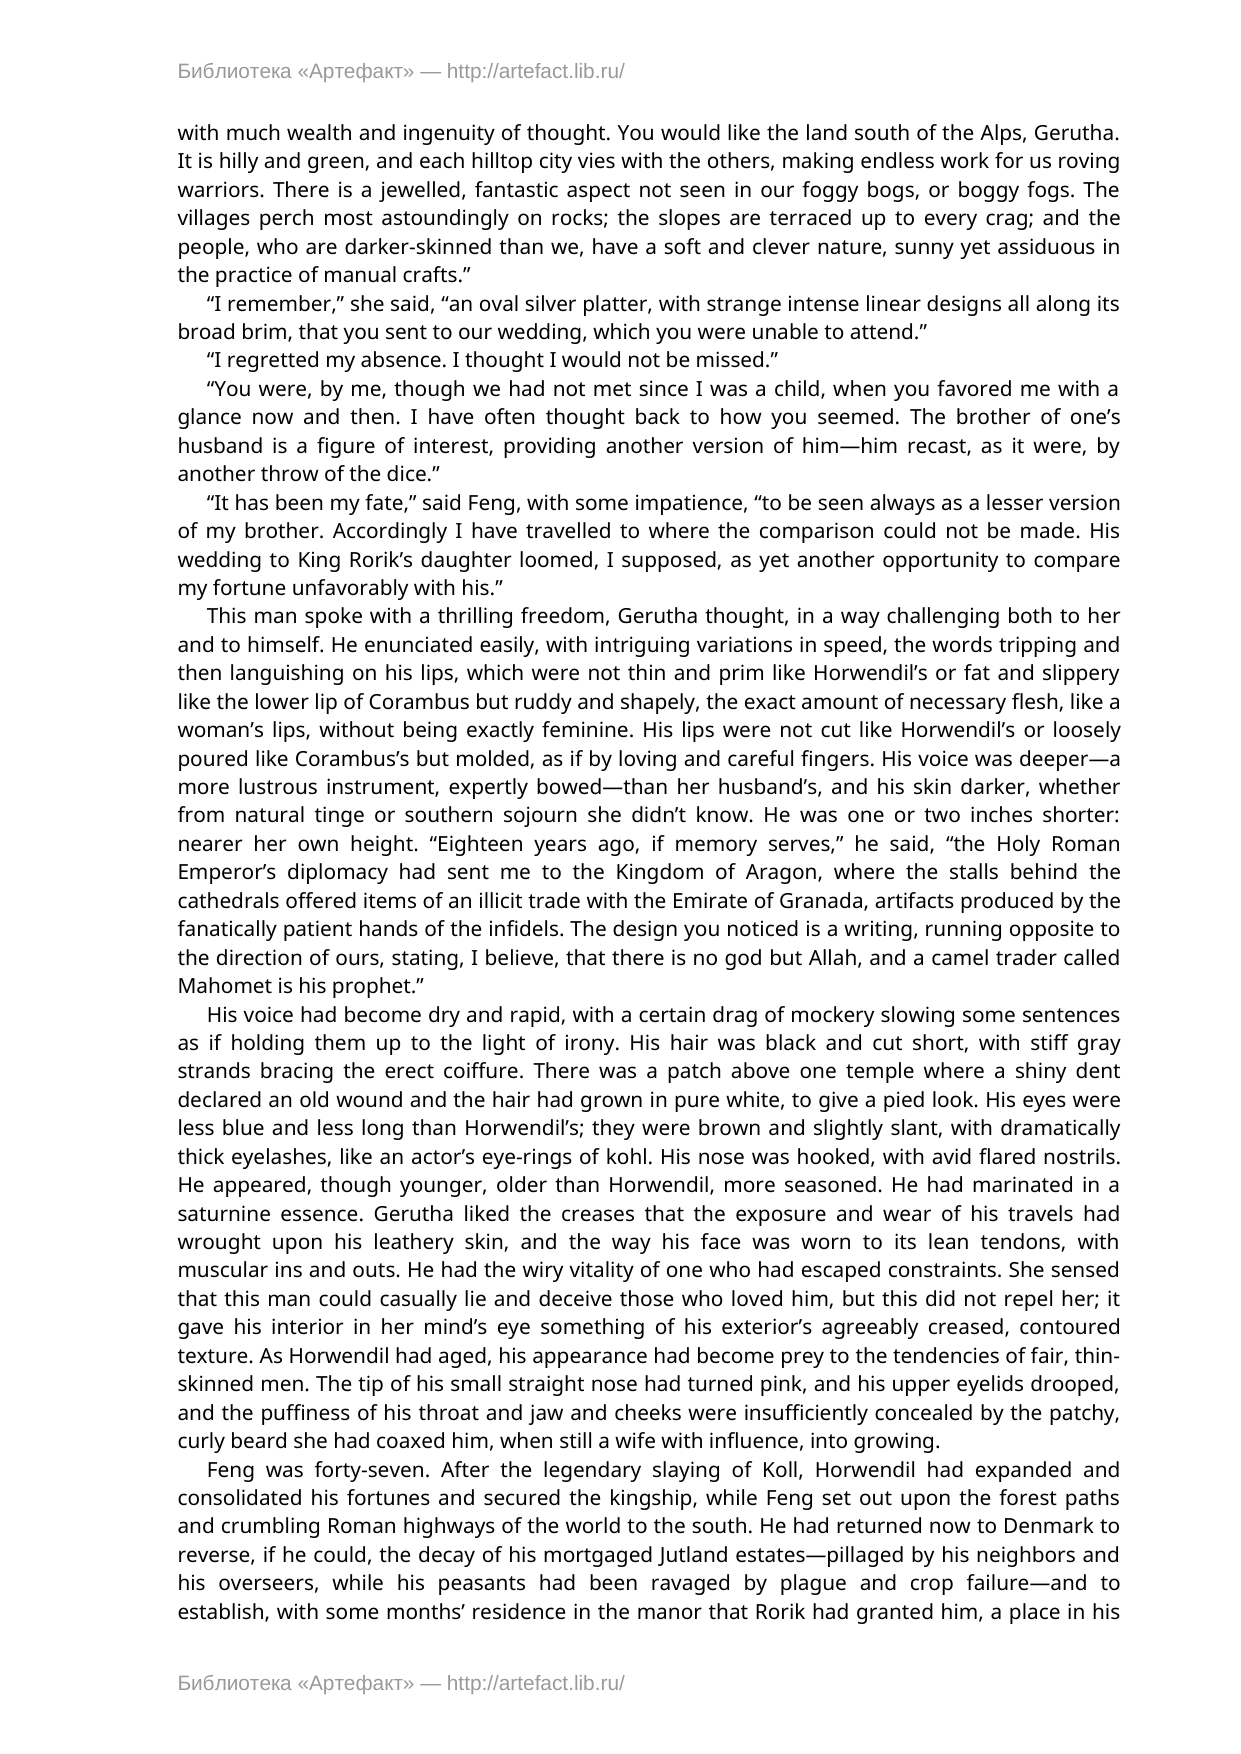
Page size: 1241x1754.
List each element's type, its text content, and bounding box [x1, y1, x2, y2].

text “I regretted my absence. I thought I would not be missed.” [177, 346, 1122, 374]
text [177, 118, 1122, 289]
text “You were, by me, though we had not met since I was a child, when you favored me with a glance now and then. I have often thought back to how you seemed. The brother of one’s husband is a figure of interest, providing another version of him—him recast, as it were, by another throw of the dice.” [177, 374, 1122, 488]
text This man spoke with a thrilling freedom, Gerutha thought, in a way challenging both to her and to himself. He enunciated easily, with intriguing variations in speed, the words tripping and then languishing on his lips, which were not thin and prim like Horwendil’s or fat and slippery like the lower lip of Corambus but ruddy and shapely, the exact amount of necessary flesh, like a woman’s lips, without being exactly feminine. His lips were not cut like Horwendil’s or loosely poured like Corambus’s but molded, as if by loving and careful fingers. His voice was deeper—a more lustrous instrument, expertly bowed—than her husband’s, and his skin darker, whether from natural tinge or southern sojourn she didn’t know. He was one or two inches shorter: nearer her own height. “Eighteen years ago, if memory serves,” he said, “the Holy Roman Emperor’s diplomacy had sent me to the Kingdom of Aragon, where the stalls behind the cathedrals offered items of an illicit trade with the Emirate of Granada, artifacts produced by the fanatically patient hands of the infidels. The design you noticed is a writing, running opposite to the direction of ours, stating, I believe, that there is no god but Allah, and a camel trader called Mahomet is his prophet.” [177, 602, 1122, 1000]
text “It has been my fate,” said Feng, with some impatience, “to be seen always as a lesser version of my brother. Accordingly I have travelled to where the comparison could not be made. His wedding to King Rorik’s daughter loomed, I supposed, as yet another opportunity to compare my fortune unfavorably with his.” [177, 488, 1122, 602]
text His voice had become dry and rapid, with a certain drag of mockery slowing some sentences as if holding them up to the light of irony. His hair was black and cut short, with stiff gray strands bracing the erect coiffure. There was a patch above one temple where a shiny dent declared an old wound and the hair had grown in pure white, to give a pied look. His eyes were less blue and less long than Horwendil’s; they were brown and slightly slant, with dramatically thick eyelashes, like an actor’s eye-rings of kohl. His nose was hooked, with avid flared nostrils. He appeared, though younger, older than Horwendil, more seasoned. He had marinated in a saturnine essence. Gerutha liked the creases that the exposure and wear of his travels had wrought upon his leathery skin, and the way his face was worn to its lean tendons, with muscular ins and outs. He had the wiry vitality of one who had escaped constraints. She sensed that this man could casually lie and deceive those who loved him, but this did not repel her; it gave his interior in her mind’s eye something of his exterior’s agreeably creased, contoured texture. As Horwendil had aged, his appearance had become prey to the tendencies of fair, thin-skinned men. The tip of his small straight nose had turned pink, and his upper eyelids drooped, and the puffiness of his throat and jaw and cheeks were insufficiently concealed by the patchy, curly beard she had coaxed him, when still a wife with influence, into growing. [177, 1000, 1122, 1455]
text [177, 1455, 1122, 1625]
text “I remember,” she said, “an oval silver platter, with strange intense linear designs all along its broad brim, that you sent to our wedding, which you were unable to attend.” [177, 289, 1122, 346]
